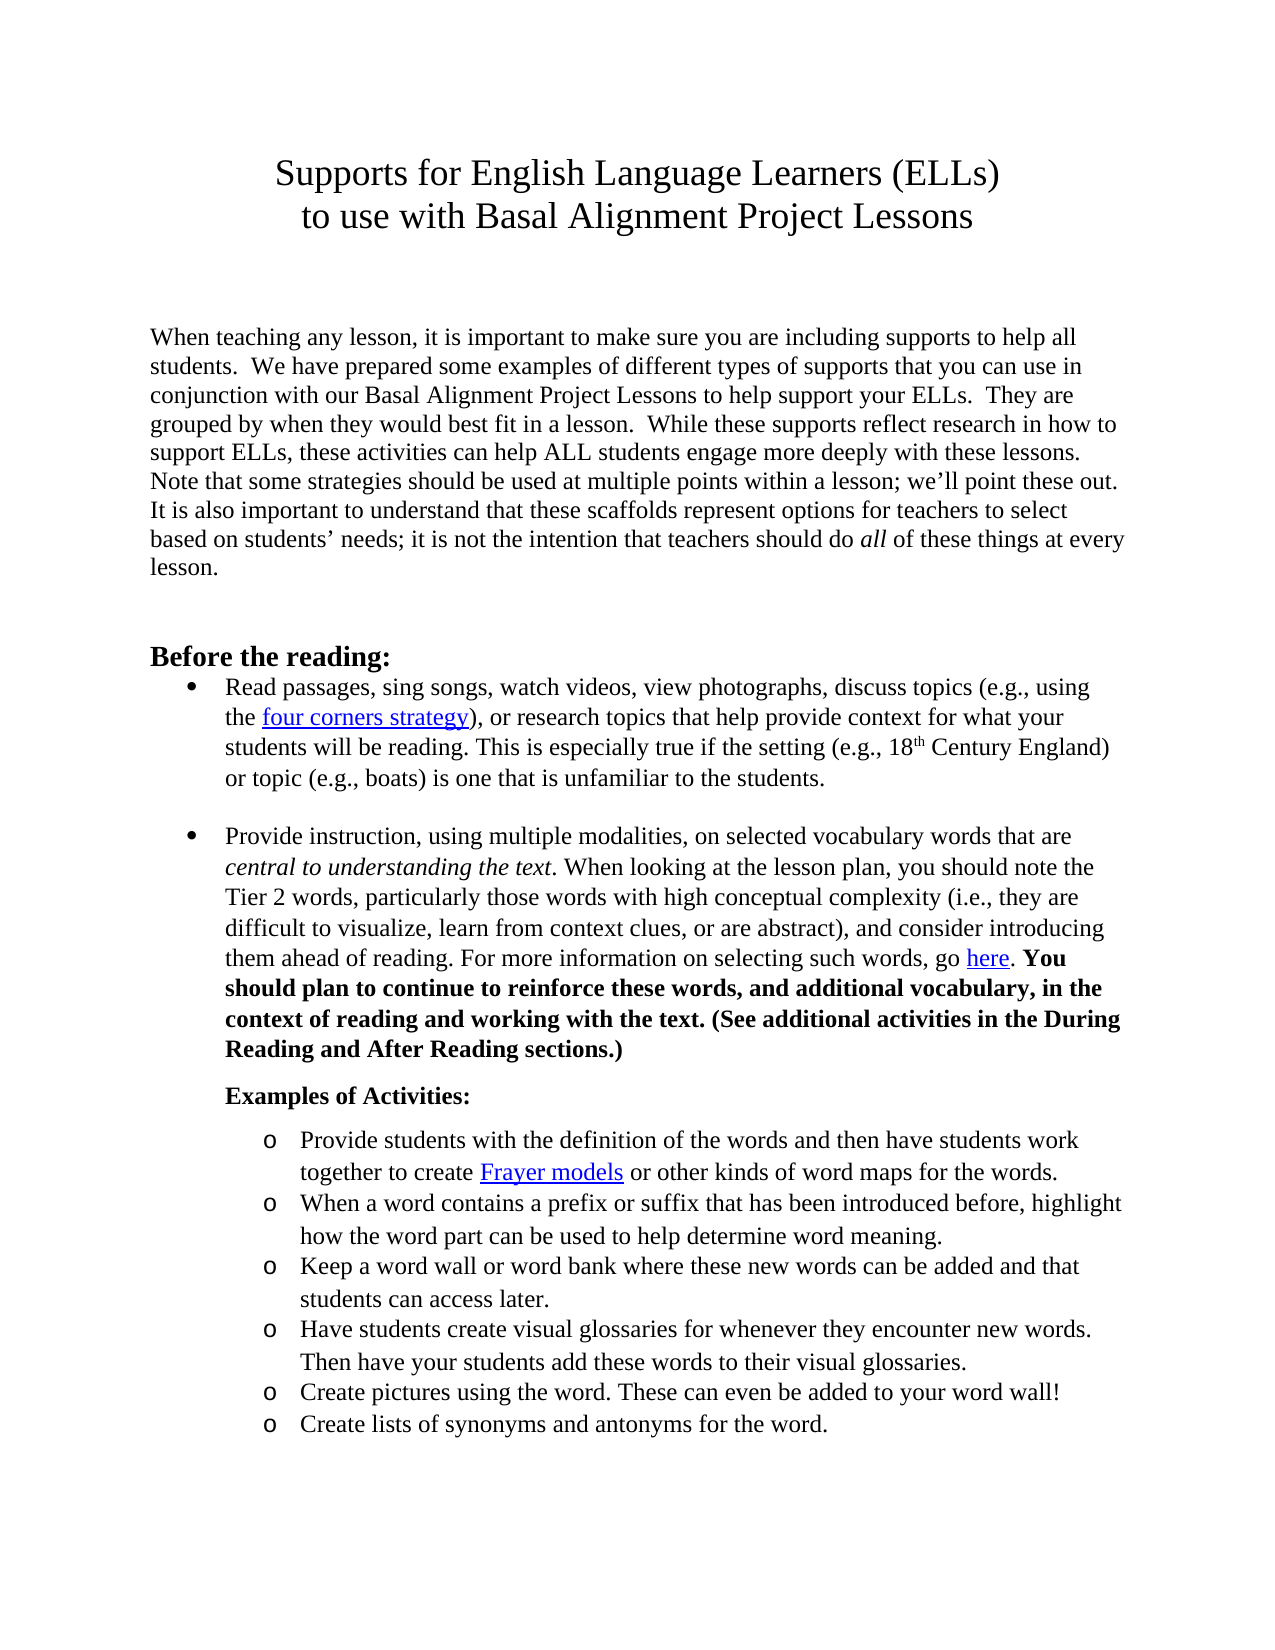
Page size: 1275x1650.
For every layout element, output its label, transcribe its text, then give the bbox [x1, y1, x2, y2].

text Supports for English Language Learners (ELLs) [150, 150, 1125, 193]
text When teaching any lesson, it is important to make sure you are including supports to help all students. We have prepared some examples of different types of supports that you can use in conjunction with our Basal Alignment Project Lessons to help support your ELLs. They are grouped by when they would best fit in a lesson. While these supports reflect research in how to support ELLs, these activities can help ALL students engage more deeply with these lessons. Note that some strategies should be used at multiple points within a lesson; we’ll point these out. It is also important to understand that these scaffolds represent options for teachers to select based on students’ needs; it is not the intention that teachers should do all of these things at every lesson. [150, 322, 1125, 581]
list Keep a word wall or word bank where these new words can be added and that students can access later. [262, 1251, 1125, 1312]
list Provide students with the definition of the words and then have students work together to create Frayer models or other kinds of word maps for the words. [262, 1125, 1125, 1186]
list Provide instruction, using multiple modalities, on selected vocabulary words that are central to understanding the text. When looking at the lesson plan, you should note the Tier 2 words, particularly those words with high conceptual complexity (i.e., they are difficult to visualize, learn from context clues, or are abstract), and consider introducing them ahead of reading. For more information on selecting such words, go here. You should plan to continue to reinforce these words, and additional vocabulary, in the context of reading and working with the text. (See additional activities in the During Reading and After Reading sections.) [187, 821, 1125, 1063]
list When a word contains a prefix or suffix that has been introduced before, highlight how the word part can be used to help determine word meaning. [262, 1188, 1125, 1249]
list Create pictures using the word. These can even be added to your word wall! [262, 1377, 1125, 1408]
text Examples of Activities: [150, 1081, 1125, 1110]
list Have students create visual glossaries for whenever they encounter new words. Then have your students add these words to their visual glossaries. [262, 1314, 1125, 1375]
list Read passages, sing songs, watch videos, view photographs, discuss topics (e.g., using the four corners strategy), or research topics that help provide context for what your students will be reading. This is especially true if the setting (e.g., 18th Century England) or topic (e.g., boats) is one that is unfamiliar to the students. [187, 672, 1125, 791]
text Before the reading: [150, 639, 1125, 672]
text to use with Basal Alignment Project Lessons [150, 193, 1125, 236]
list Create lists of synonyms and antonyms for the word. [262, 1409, 1125, 1440]
